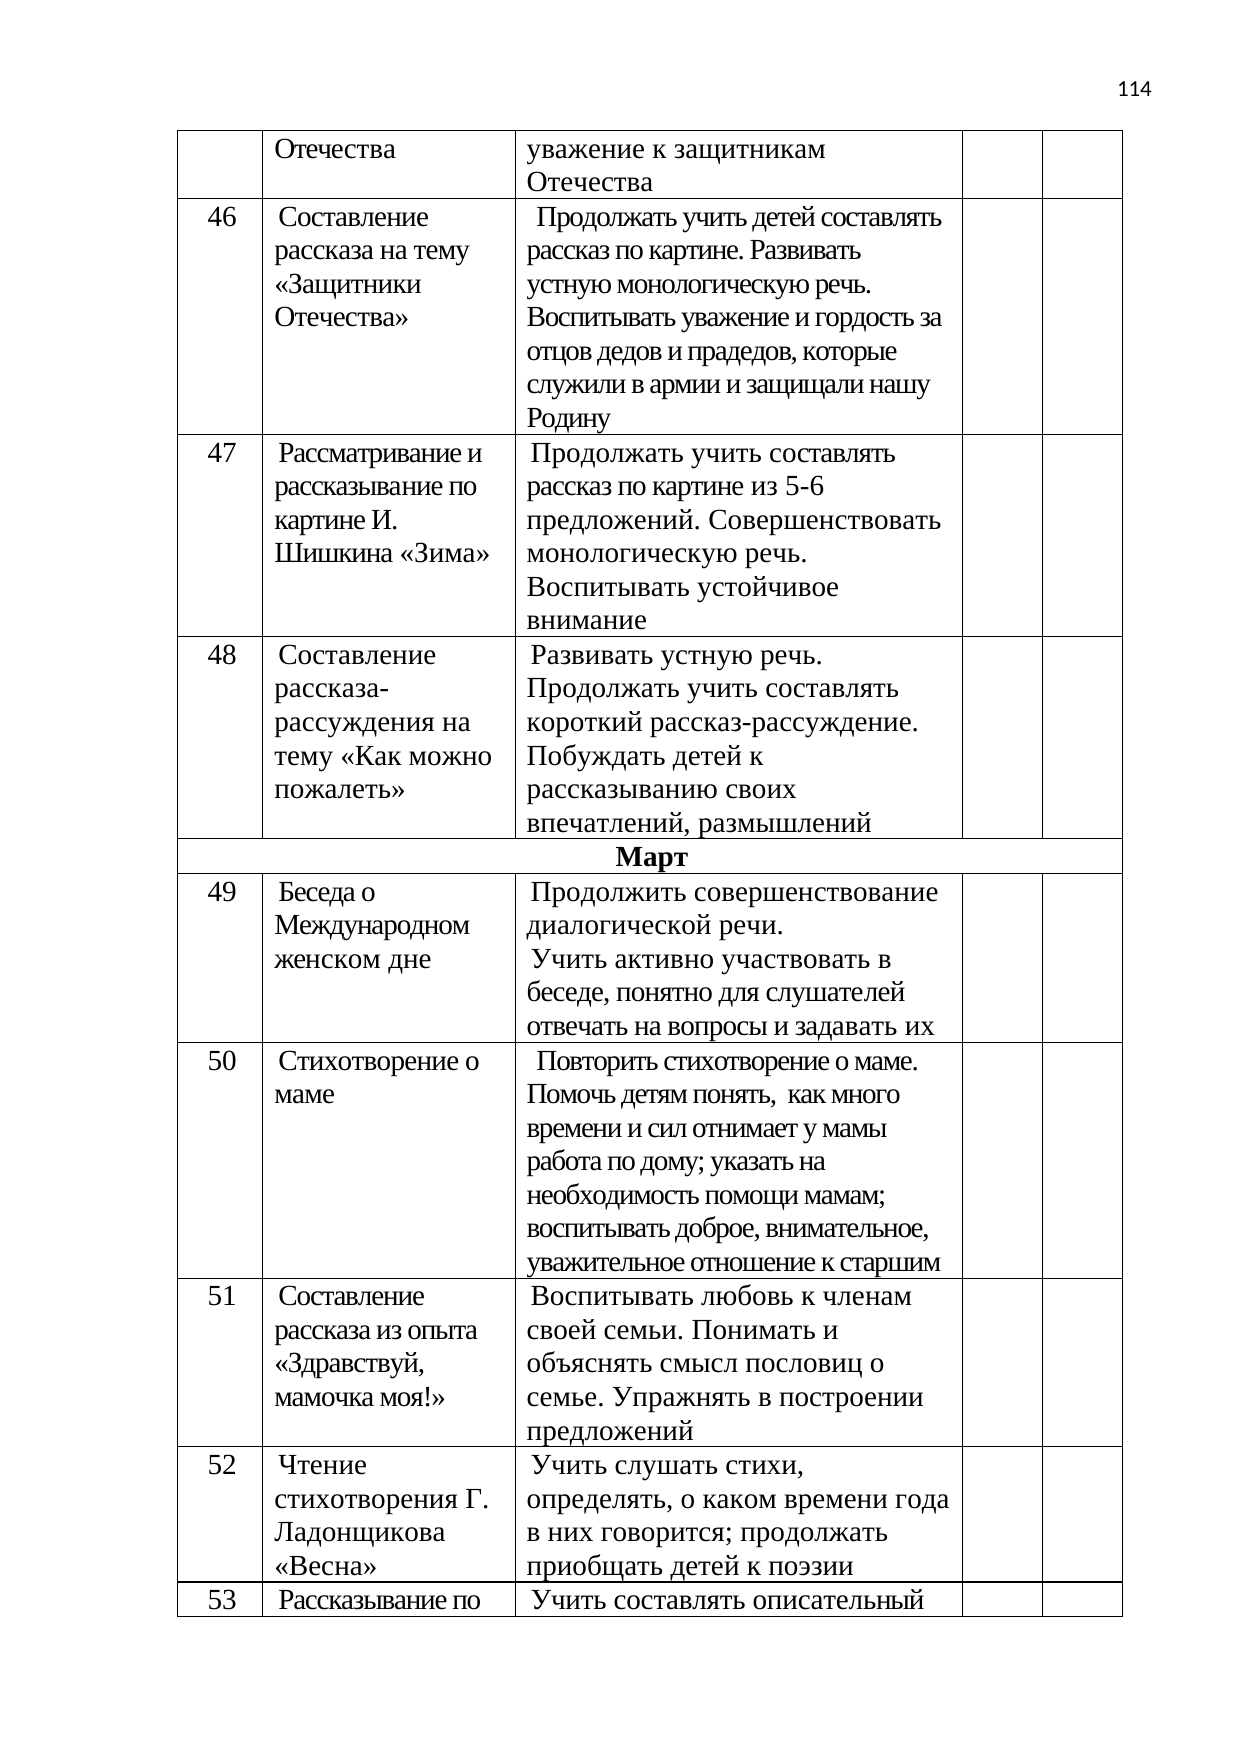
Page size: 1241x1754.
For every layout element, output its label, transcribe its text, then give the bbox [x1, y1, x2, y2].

table_cell [1043, 1043, 1122, 1277]
table_cell [963, 131, 1042, 198]
table_cell 48 [178, 637, 262, 838]
table_cell [1043, 131, 1122, 198]
table_cell [963, 1583, 1042, 1616]
table_cell Стихотворение о маме [263, 1043, 515, 1277]
table_cell [1043, 435, 1122, 636]
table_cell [516, 1583, 962, 1616]
table_cell 53 [178, 1583, 262, 1616]
table_cell [1043, 637, 1122, 838]
table_cell [1043, 199, 1122, 434]
table_cell [963, 1279, 1042, 1446]
table_cell 50 [178, 1043, 262, 1277]
table_cell Беседа о Международном женском дне [263, 874, 515, 1042]
table_cell [963, 199, 1042, 434]
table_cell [516, 131, 962, 198]
table_cell 45 [178, 131, 262, 198]
table_cell 47 [178, 435, 262, 636]
table_cell [963, 1447, 1042, 1581]
table_cell Учить слушать стихи, определять, о каком времени года в них говорится; продолжать приобщать детей к поэзии [516, 1447, 962, 1581]
table_cell Составление рассказа из опыта «Здравствуй, мамочка моя!» [263, 1279, 515, 1446]
table_cell [1043, 1279, 1122, 1446]
table_cell Продолжать учить детей составлять рассказ по картине. Развивать устную монологическую речь. Воспитывать уважение и гордость за отцов дедов и прадедов, которые служили в армии и защищали нашу Родину [516, 199, 962, 434]
table_cell Продолжить совершенствование диалогической речи. Учить активно участвовать в беседе, понятно для слушателей отвечать на вопросы и задавать их [516, 874, 962, 1042]
table_cell 46 [178, 199, 262, 434]
table_cell Воспитывать любовь к членам своей семьи. Понимать и объяснять смысл пословиц о семье. Упражнять в построении предложений [516, 1279, 962, 1446]
table_cell [963, 1043, 1042, 1277]
table_cell Составление рассказа-рассуждения на тему «Как можно пожалеть» [263, 637, 515, 838]
table_cell [963, 874, 1042, 1042]
table_cell Повторить стихотворение о маме. Помочь детям понять, как много времени и сил отнимает у мамы работа по дому; указать на необходимость помощи мамам; воспитывать доброе, внимательное, уважительное отношение к старшим [516, 1043, 962, 1277]
table_cell [1043, 1583, 1122, 1616]
table_cell Составление рассказа на тему «Защитники Отечества» [263, 199, 515, 434]
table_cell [263, 1583, 515, 1616]
table_cell 51 [178, 1279, 262, 1446]
table_cell 52 [178, 1447, 262, 1581]
table_cell Чтение стихотворения Г. Ладонщикова «Весна» [263, 1447, 515, 1581]
table_cell Развивать устную речь. Продолжать учить составлять короткий рассказ-рассуждение. Побуждать детей к рассказыванию своих впечатлений, размышлений [516, 637, 962, 838]
table_cell Рассматривание и рассказывание по картине И. Шишкина «Зима» [263, 435, 515, 636]
table_cell Март [178, 839, 1122, 873]
table_cell Продолжать учить составлять рассказ по картине из 5-6 предложений. Совершенствовать монологическую речь. Воспитывать устойчивое внимание [516, 435, 962, 636]
table_cell [1043, 874, 1122, 1042]
table_cell [963, 435, 1042, 636]
table_cell [963, 637, 1042, 838]
table_cell [1043, 1447, 1122, 1581]
table_cell 49 [178, 874, 262, 1042]
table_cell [263, 131, 515, 198]
